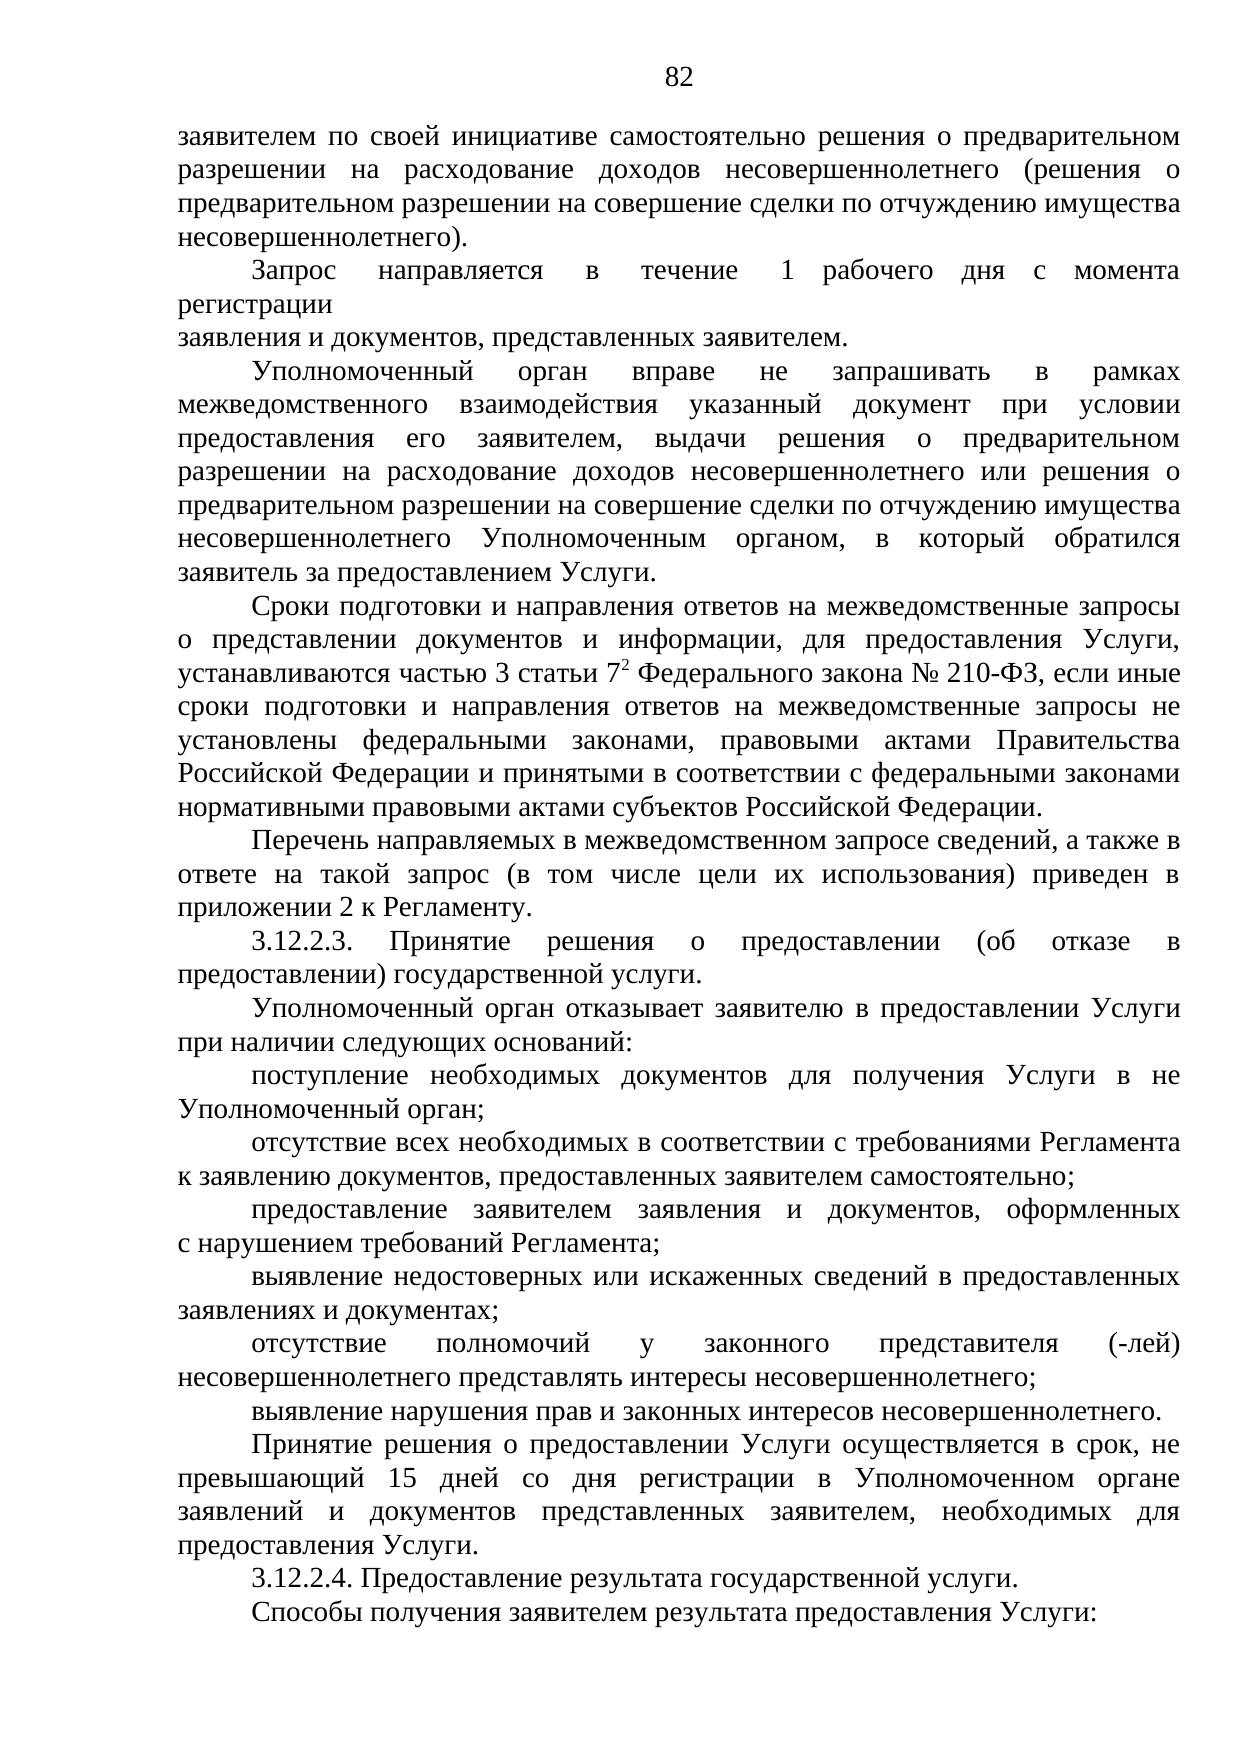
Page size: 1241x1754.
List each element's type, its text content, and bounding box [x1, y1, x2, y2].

text заявления и документов, представленных заявителем. [177, 319, 1181, 353]
text 3.12.2.3. Принятие решения о предоставлении (об отказе в предоставлении) государственной услуги. [177, 923, 1181, 990]
text Способы получения заявителем результата предоставления Услуги: [177, 1594, 1181, 1627]
text поступление необходимых документов для получения Услуги в не Уполномоченный орган; [177, 1057, 1181, 1124]
text отсутствие полномочий у законного представителя (-лей) несовершеннолетнего представлять интересы несовершеннолетнего; [177, 1326, 1181, 1393]
text отсутствие всех необходимых в соответствии с требованиями Регламента к заявлению документов, предоставленных заявителем самостоятельно; [177, 1124, 1181, 1191]
text выявление нарушения прав и законных интересов несовершеннолетнего. [177, 1393, 1181, 1426]
text 3.12.2.4. Предоставление результата государственной услуги. [177, 1560, 1181, 1594]
text Уполномоченный орган отказывает заявителю в предоставлении Услуги при наличии следующих оснований: [177, 990, 1181, 1057]
text предоставление заявителем заявления и документов, оформленных с нарушением требований Регламента; [177, 1191, 1181, 1258]
text Принятие решения о предоставлении Услуги осуществляется в срок, не превышающий 15 дней со дня регистрации в Уполномоченном органе заявлений и документов представленных заявителем, необходимых для предоставления Услуги. [177, 1426, 1181, 1560]
text Перечень направляемых в межведомственном запросе сведений, а также в ответе на такой запрос (в том числе цели их использования) приведен в приложении 2 к Регламенту. [177, 822, 1181, 923]
text Уполномоченный орган вправе не запрашивать в рамках межведомственного взаимодействия указанный документ при условии предоставления его заявителем, выдачи решения о предварительном разрешении на расходование доходов несовершеннолетнего или решения о предварительном разрешении на совершение сделки по отчуждению имущества несовершеннолетнего Уполномоченным органом, в который обратился заявитель за предоставлением Услуги. [177, 353, 1181, 588]
text Сроки подготовки и направления ответов на межведомственные запросы о представлении документов и информации, для предоставления Услуги, устанавливаются частью 3 статьи 72 Федерального закона № 210-ФЗ, если иные сроки подготовки и направления ответов на межведомственные запросы не установлены федеральными законами, правовыми актами Правительства Российской Федерации и принятыми в соответствии с федеральными законами нормативными правовыми актами субъектов Российской Федерации. [177, 588, 1181, 822]
text Запрос направляется в течение 1 рабочего дня с момента регистрации [177, 252, 1181, 319]
text выявление недостоверных или искаженных сведений в предоставленных заявлениях и документах; [177, 1258, 1181, 1326]
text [177, 118, 1181, 252]
